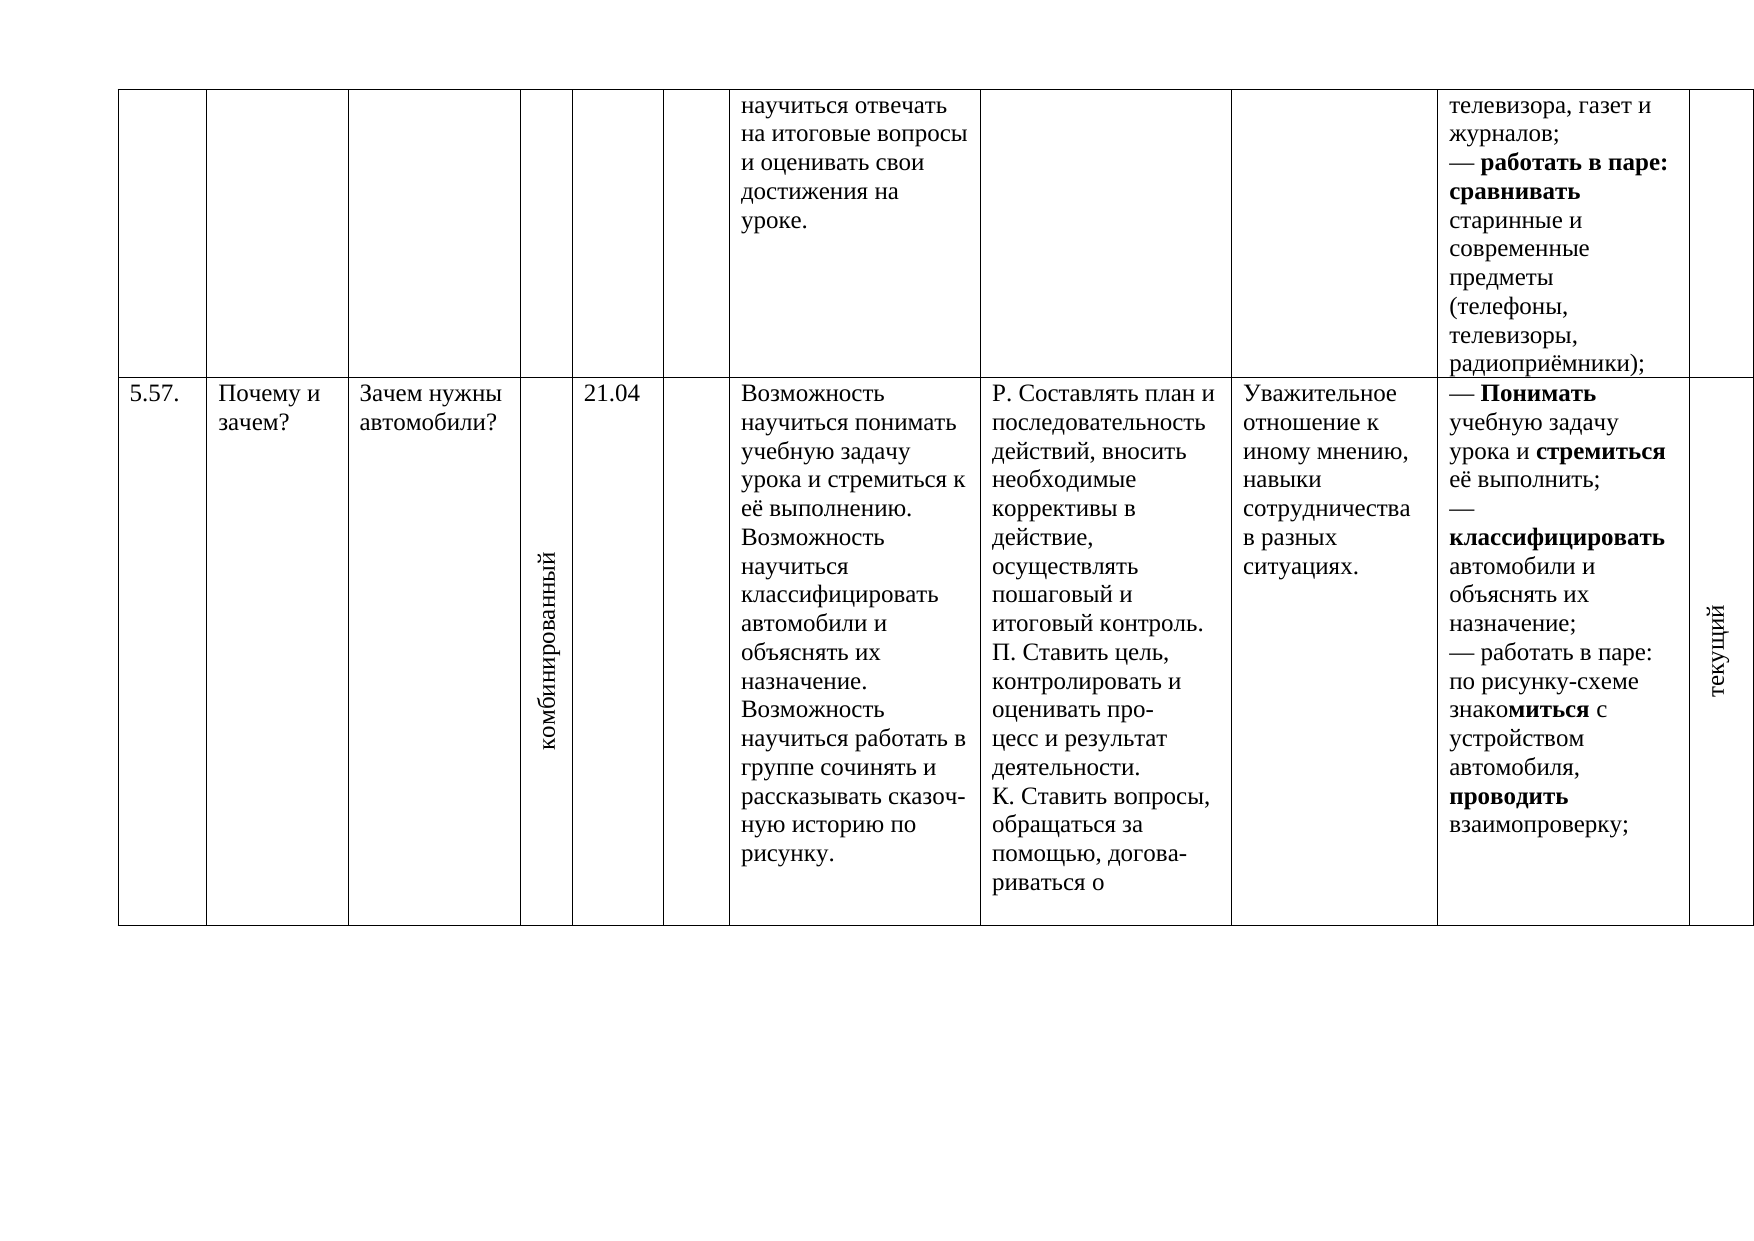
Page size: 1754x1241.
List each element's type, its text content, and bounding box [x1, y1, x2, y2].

table_cell [207, 90, 348, 377]
table_cell [1232, 90, 1437, 377]
table_cell 21.04 [573, 378, 663, 924]
table_cell Р. Составлять план и последовательность действий, вносить необходимые коррективы в действие, осуществлять пошаговый и итоговый контроль. П. Ставить цель, контролировать и оценивать про- цесс и результат деятельности. К. Ставить вопросы, обращаться за помощью, догова-риваться о [981, 378, 1231, 924]
table_cell [981, 90, 1231, 377]
table_cell [349, 90, 520, 377]
table_cell 5.57. [119, 378, 206, 924]
table_cell Возможность научиться понимать учебную задачу урока и стремиться к её выполнению. Возможность научиться классифицировать автомобили и объяснять их назначение. Возможность научиться работать в группе сочинять и рассказывать сказоч-ную историю по рисунку. [730, 378, 980, 924]
table_cell — Понимать учебную задачу урока и стремиться её выполнить; — классифицировать автомобили и объяснять их назначение; — работать в паре: по рисунку-схеме знакомиться с устройством автомобиля, проводить взаимопроверку; [1438, 378, 1689, 924]
table_cell телевизора, газет и журналов; — работать в паре: сравнивать старинные и современные предметы (телефоны, телевизоры, радиоприёмники); [1438, 90, 1689, 377]
table_cell [119, 90, 206, 377]
table_cell научиться отвечать на итоговые вопросы и оценивать свои достижения на уроке. [730, 90, 980, 377]
table_cell [521, 90, 572, 377]
table_cell комбинированный [521, 378, 572, 924]
table_cell Почему и зачем? [207, 378, 348, 924]
table_cell [573, 90, 663, 377]
table_cell Уважительное отношение к иному мнению, навыки сотрудничества в разных ситуациях. [1232, 378, 1437, 924]
table_cell [664, 378, 729, 924]
table_cell текущий [1690, 378, 1753, 924]
table_cell [1690, 90, 1753, 377]
table_cell Зачем нужны автомобили? [349, 378, 520, 924]
table_cell [664, 90, 729, 377]
